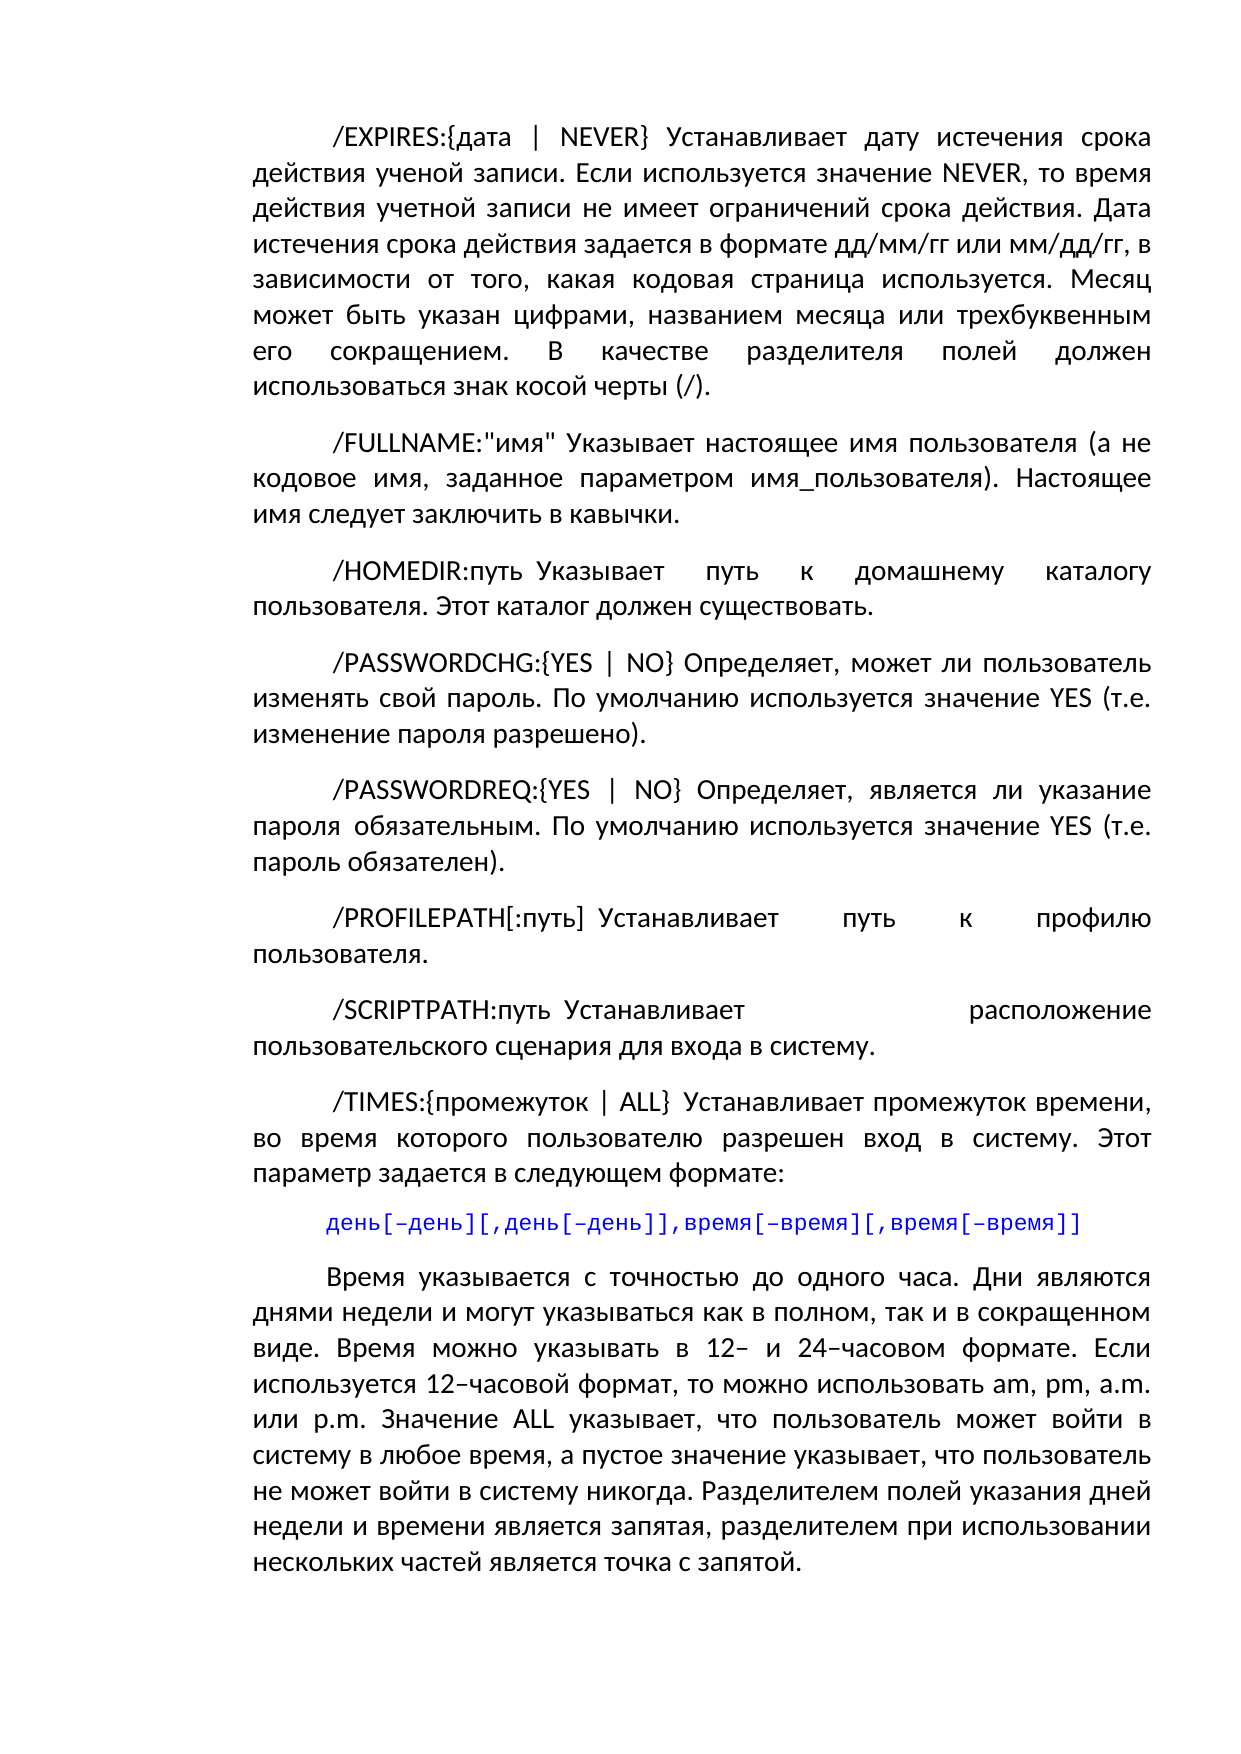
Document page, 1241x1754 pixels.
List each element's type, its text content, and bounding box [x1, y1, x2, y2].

text /PROFILEPATH[:путь] Устанавливает путь к профилю пользователя. [252, 899, 1152, 970]
text Время указывается с точностью до одного часа. Дни являются днями недели и могут указываться как в полном, так и в сокращенном виде. Время можно указывать в 12– и 24–часовом формате. Если используется 12–часовой формат, то можно использовать am, pm, a.m. или p.m. Значение ALL указывает, что пользователь может войти в систему в любое время, а пустое значение указывает, что пользователь не может войти в систему никогда. Разделителем полей указания дней недели и времени является запятая, разделителем при использовании нескольких частей является точка с запятой. [252, 1258, 1152, 1578]
text /FULLNAME:"имя" Указывает настоящее имя пользователя (а не кодовое имя, заданное параметром имя_пользователя). Настоящее имя следует заключить в кавычки. [252, 424, 1152, 531]
text /PASSWORDREQ:{YES | NO} Определяет, является ли указание пароля обязательным. По умолчанию используется значение YES (т.е. пароль обязателен). [252, 771, 1152, 878]
text /SCRIPTPATH:путь Устанавливает расположение пользовательского сценария для входа в систему. [252, 991, 1152, 1062]
text день[–день][,день[–день]],время[–время][,время[–время]] [252, 1211, 1152, 1237]
text /HOMEDIR:путь Указывает путь к домашнему каталогу пользователя. Этот каталог должен существовать. [252, 552, 1152, 623]
text /TIMES:{промежуток | ALL} Устанавливает промежуток времени, во время которого пользователю разрешен вход в систему. Этот параметр задается в следующем формате: [252, 1083, 1152, 1190]
text /PASSWORDCHG:{YES | NO} Определяет, может ли пользователь изменять свой пароль. По умолчанию используется значение YES (т.е. изменение пароля разрешено). [252, 644, 1152, 751]
text /EXPIRES:{дата | NEVER} Устанавливает дату истечения срока действия ученой записи. Если используется значение NEVER, то время действия учетной записи не имеет ограничений срока действия. Дата истечения срока действия задается в формате дд/мм/гг или мм/дд/гг, в зависимости от того, какая кодовая страница используется. Месяц может быть указан цифрами, названием месяца или трехбуквенным его сокращением. В качестве разделителя полей должен использоваться знак косой черты (/). [252, 118, 1152, 403]
